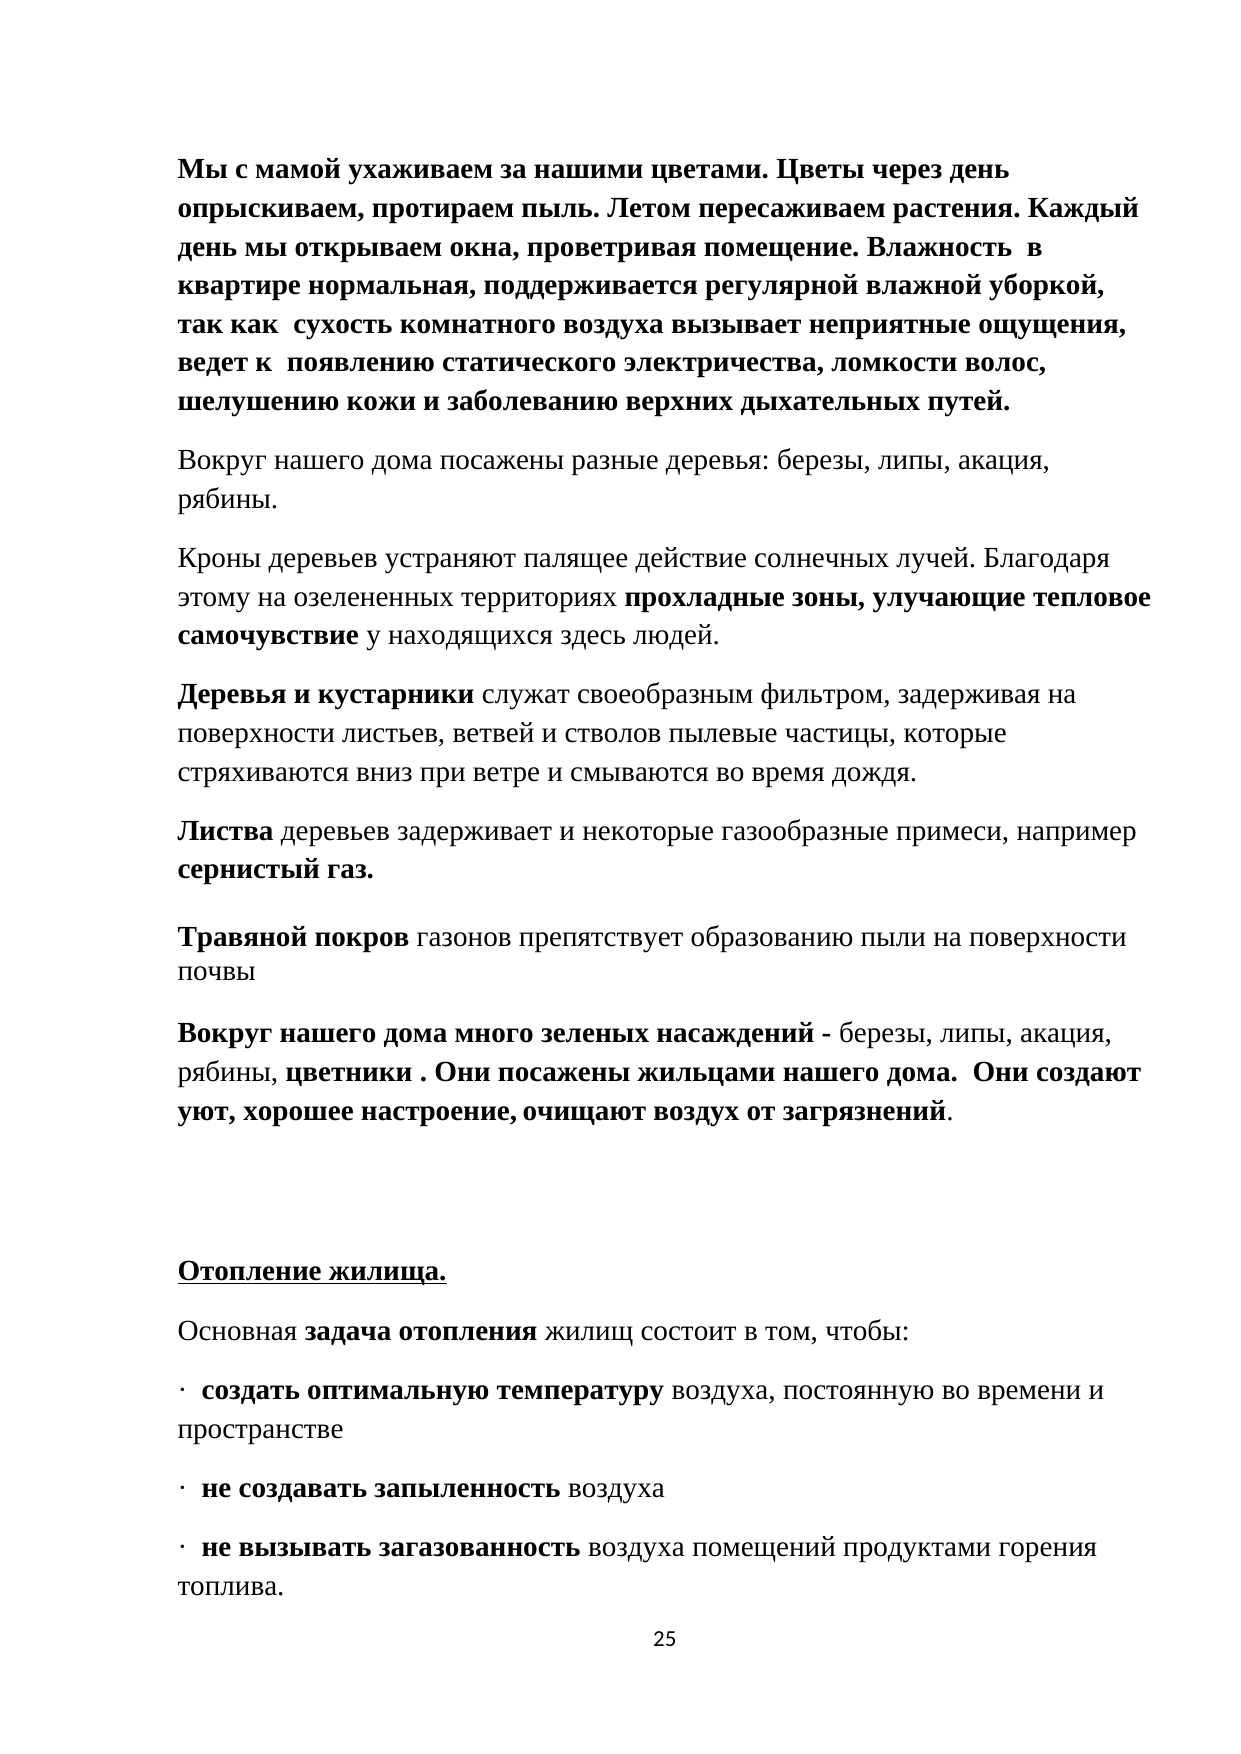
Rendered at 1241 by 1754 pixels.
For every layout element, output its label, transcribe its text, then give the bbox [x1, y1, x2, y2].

text Отопление жилища. [177, 1253, 1152, 1287]
text · не вызывать загазованность воздуха помещений продуктами горения топлива. [177, 1529, 1152, 1602]
text Деревья и кустарники служат своеобразным фильтром, задерживая на поверхности листьев, ветвей и стволов пылевые частицы, которые стряхиваются вниз при ветре и смываются во время дождя. [177, 677, 1152, 787]
text Листва деревьев задерживает и некоторые газообразные примеси, например сернистый газ. [177, 813, 1152, 885]
text Основная задача отопления жилищ состоит в том, чтобы: [177, 1313, 1152, 1346]
text Травяной покров газонов препятствует образованию пыли на поверхности почвы [177, 919, 1152, 986]
text · создать оптимальную температуру воздуха, постоянную во времени и пространстве [177, 1372, 1152, 1444]
text Кроны деревьев устраняют палящее действие солнечных лучей. Благодаря этому на озелененных территориях прохладные зоны, улучающие тепловое самочувствие у находящихся здесь людей. [177, 540, 1152, 651]
text Вокруг нашего дома посажены разные деревья: березы, липы, акация, рябины. [177, 442, 1152, 514]
text Вокруг нашего дома много зеленых насаждений - березы, липы, акация, рябины, цветники . Они посажены жильцами нашего дома. Они создают уют, хорошее настроение, очищают воздух от загрязнений. [177, 1016, 1152, 1126]
text Мы с мамой ухаживаем за нашими цветами. Цветы через день опрыскиваем, протираем пыль. Летом пересаживаем растения. Каждый день мы открываем окна, проветривая помещение. Влажность в квартире нормальная, поддерживается регулярной влажной уборкой, так как сухость комнатного воздуха вызывает неприятные ощущения, ведет к появлению статического электричества, ломкости волос, шелушению кожи и заболеванию верхних дыхательных путей. [177, 152, 1152, 416]
text · не создавать запыленность воздуха [177, 1470, 1152, 1504]
